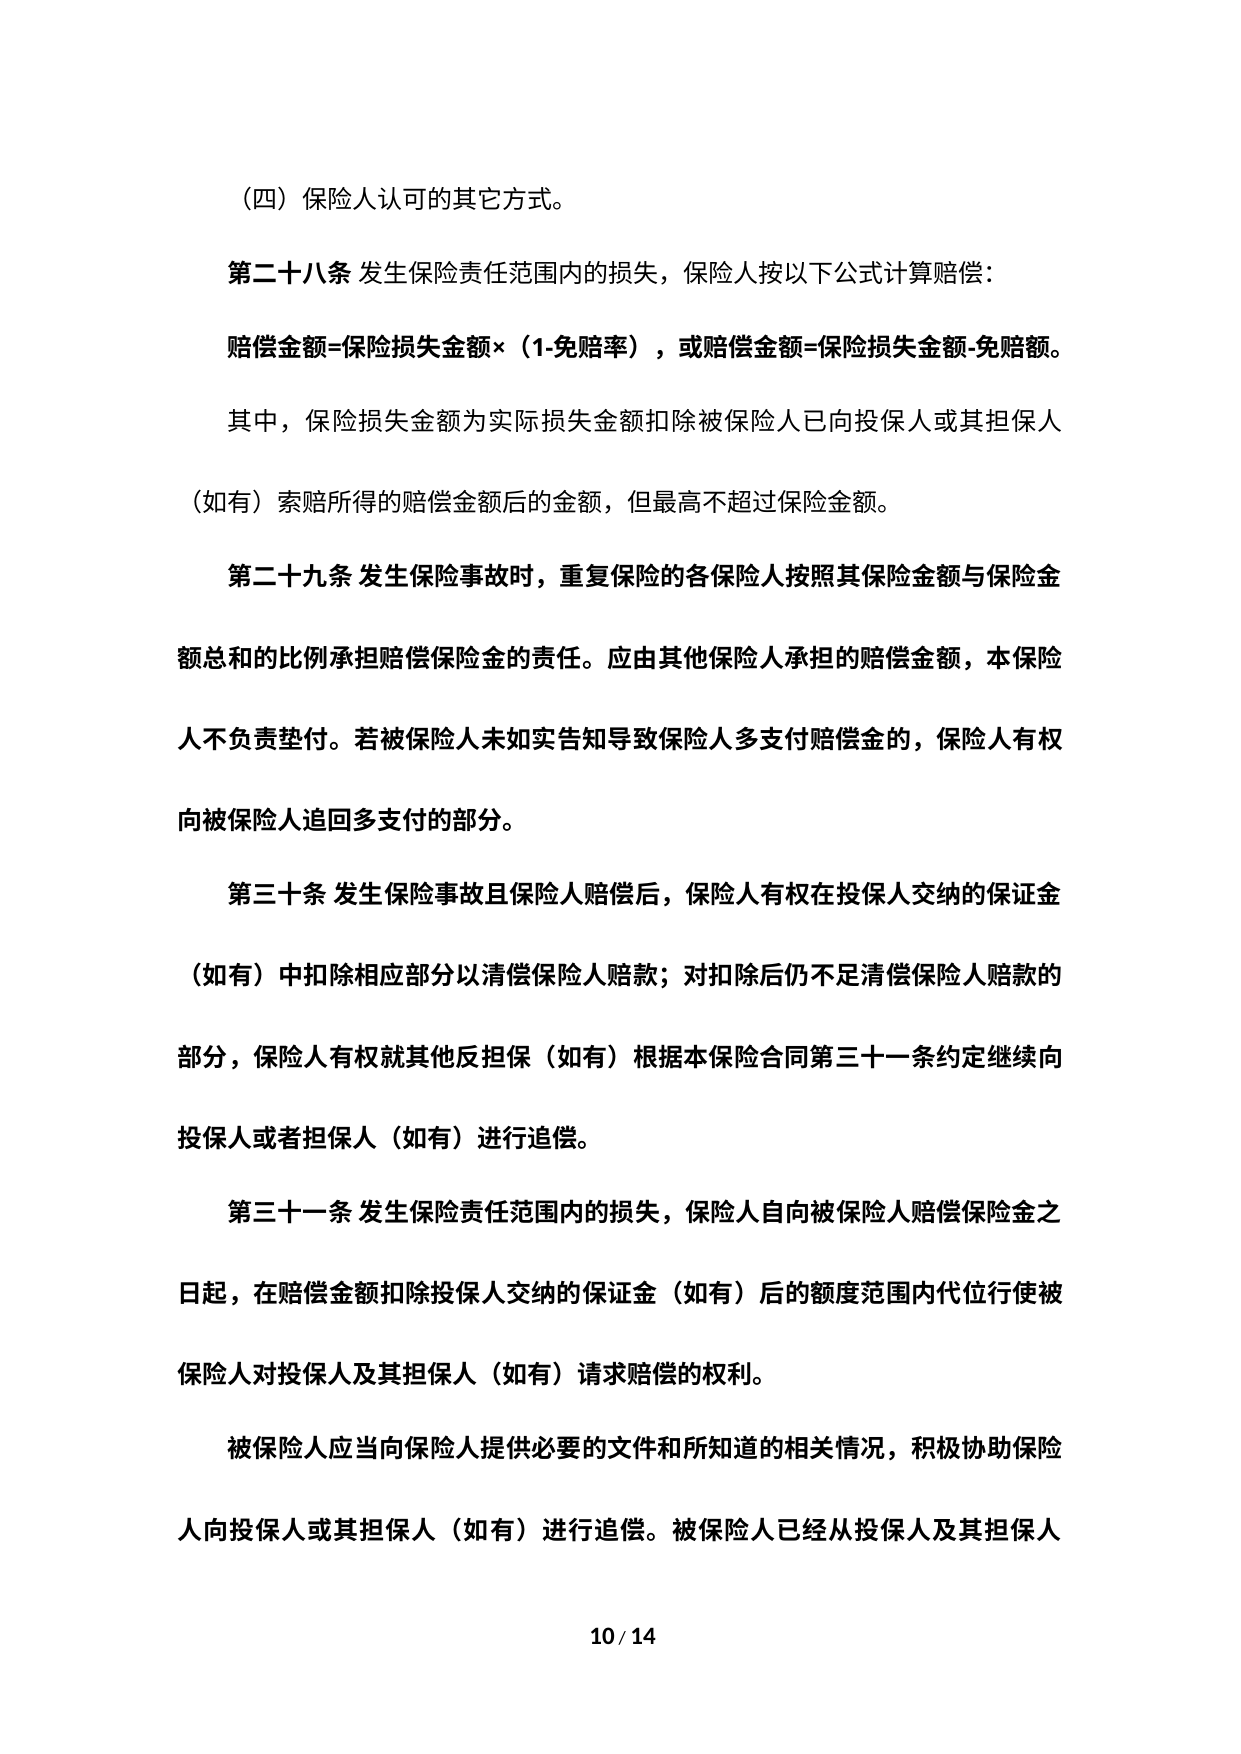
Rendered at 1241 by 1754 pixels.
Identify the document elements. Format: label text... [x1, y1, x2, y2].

text 第二十八条 发生保险责任范围内的损失，保险人按以下公式计算赔偿： [177, 239, 1063, 304]
text 第三十条 发生保险事故且保险人赔偿后，保险人有权在投保人交纳的保证金（如有）中扣除相应部分以清偿保险人赔款；对扣除后仍不足清偿保险人赔款的部分，保险人有权就其他反担保（如有）根据本保险合同第三十一条约定继续向投保人或者担保人（如有）进行追偿。 [177, 860, 1063, 1169]
text （四）保险人认可的其它方式。 [177, 165, 1063, 230]
text 第二十九条 发生保险事故时，重复保险的各保险人按照其保险金额与保险金额总和的比例承担赔偿保险金的责任。应由其他保险人承担的赔偿金额，本保险人不负责垫付。若被保险人未如实告知导致保险人多支付赔偿金的，保险人有权向被保险人追回多支付的部分。 [177, 542, 1063, 851]
text 第三十一条 发生保险责任范围内的损失，保险人自向被保险人赔偿保险金之日起，在赔偿金额扣除投保人交纳的保证金（如有）后的额度范围内代位行使被保险人对投保人及其担保人（如有）请求赔偿的权利。 [177, 1178, 1063, 1406]
text 赔偿金额=保险损失金额×（1-免赔率），或赔偿金额=保险损失金额-免赔额。 [177, 313, 1063, 378]
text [177, 1414, 1063, 1561]
text 其中，保险损失金额为实际损失金额扣除被保险人已向投保人或其担保人（如有）索赔所得的赔偿金额后的金额，但最高不超过保险金额。 [177, 387, 1063, 533]
